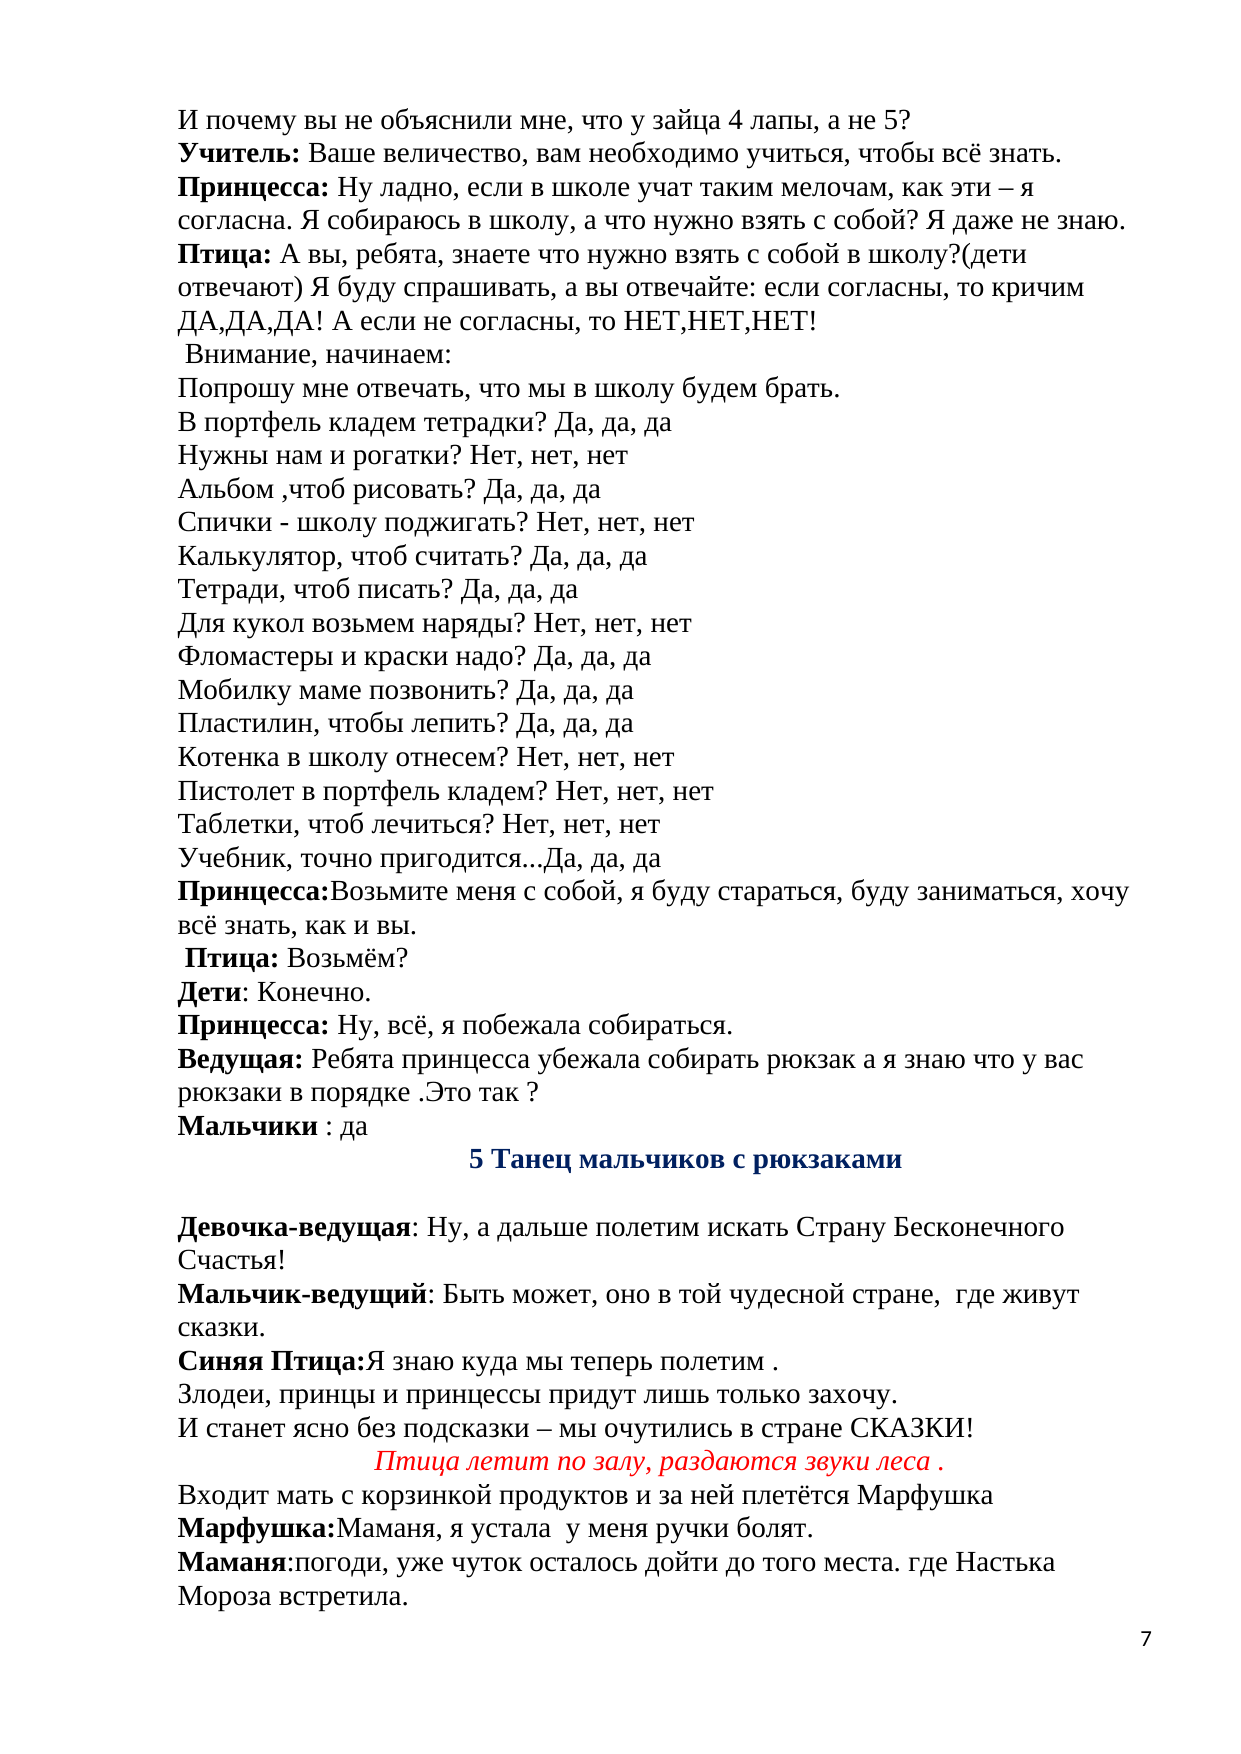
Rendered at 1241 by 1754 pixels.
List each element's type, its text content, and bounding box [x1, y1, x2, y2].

text Марфушка:Маманя, я устала у меня ручки болят. [177, 1511, 1152, 1544]
text Ведущая: Ребята принцесса убежала собирать рюкзак а я знаю что у вас рюкзаки в порядке .Это так ? [177, 1041, 1152, 1108]
text Мальчики : да [177, 1108, 1152, 1142]
text 5 Танец мальчиков с рюкзаками Девочка-ведущая: Ну, а дальше полетим искать Страну Бесконечного Счастья! Мальчик-ведущий: Быть может, оно в той чудесной стране, где живут сказки. Синяя Птица:Я знаю куда мы теперь полетим . [177, 1142, 1152, 1376]
text Злодеи, принцы и принцессы придут лишь только захочу. И станет ясно без подсказки – мы очутились в стране СКАЗКИ! Птица летит по залу, раздаются звуки леса . [177, 1376, 1152, 1477]
text И почему вы не объяснили мне, что у зайца 4 лапы, а не 5? Учитель: Ваше величество, вам необходимо учиться, чтобы всё знать. Принцесса: Ну ладно, если в школе учат таким мелочам, как эти – я согласна. Я собираюсь в школу, а что нужно взять с собой? Я даже не знаю. Птица: А вы, ребята, знаете что нужно взять с собой в школу?(дети отвечают) Я буду спрашивать, а вы отвечайте: если согласны, то кричим ДА,ДА,ДА! А если не согласны, то НЕТ,НЕТ,НЕТ! [177, 102, 1152, 337]
text Входит мать с корзинкой продуктов и за ней плетётся Марфушка [177, 1477, 1152, 1511]
text Маманя:погоди, уже чуток осталось дойти до того места. где Настька Мороза встретила. [177, 1544, 1152, 1611]
text Внимание, начинаем: Попрошу мне отвечать, что мы в школу будем брать. В портфель кладем тетрадки? Да, да, да Нужны нам и рогатки? Нет, нет, нет Альбом ,чтоб рисовать? Да, да, да Спички - школу поджигать? Нет, нет, нет Калькулятор, чтоб считать? Да, да, да Тетради, чтоб писать? Да, да, да Для кукол возьмем наряды? Нет, нет, нет Фломастеры и краски надо? Да, да, да Мобилку маме позвонить? Да, да, да Пластилин, чтобы лепить? Да, да, да Котенка в школу отнесем? Нет, нет, нет Пистолет в портфель кладем? Нет, нет, нет Таблетки, чтоб лечиться? Нет, нет, нет Учебник, точно пригодится...Да, да, да Принцесса:Возьмите меня с собой, я буду стараться, буду заниматься, хочу всё знать, как и вы. Птица: Возьмём? Дети: Конечно. Принцесса: Ну, всё, я побежала собираться. [177, 337, 1152, 1041]
